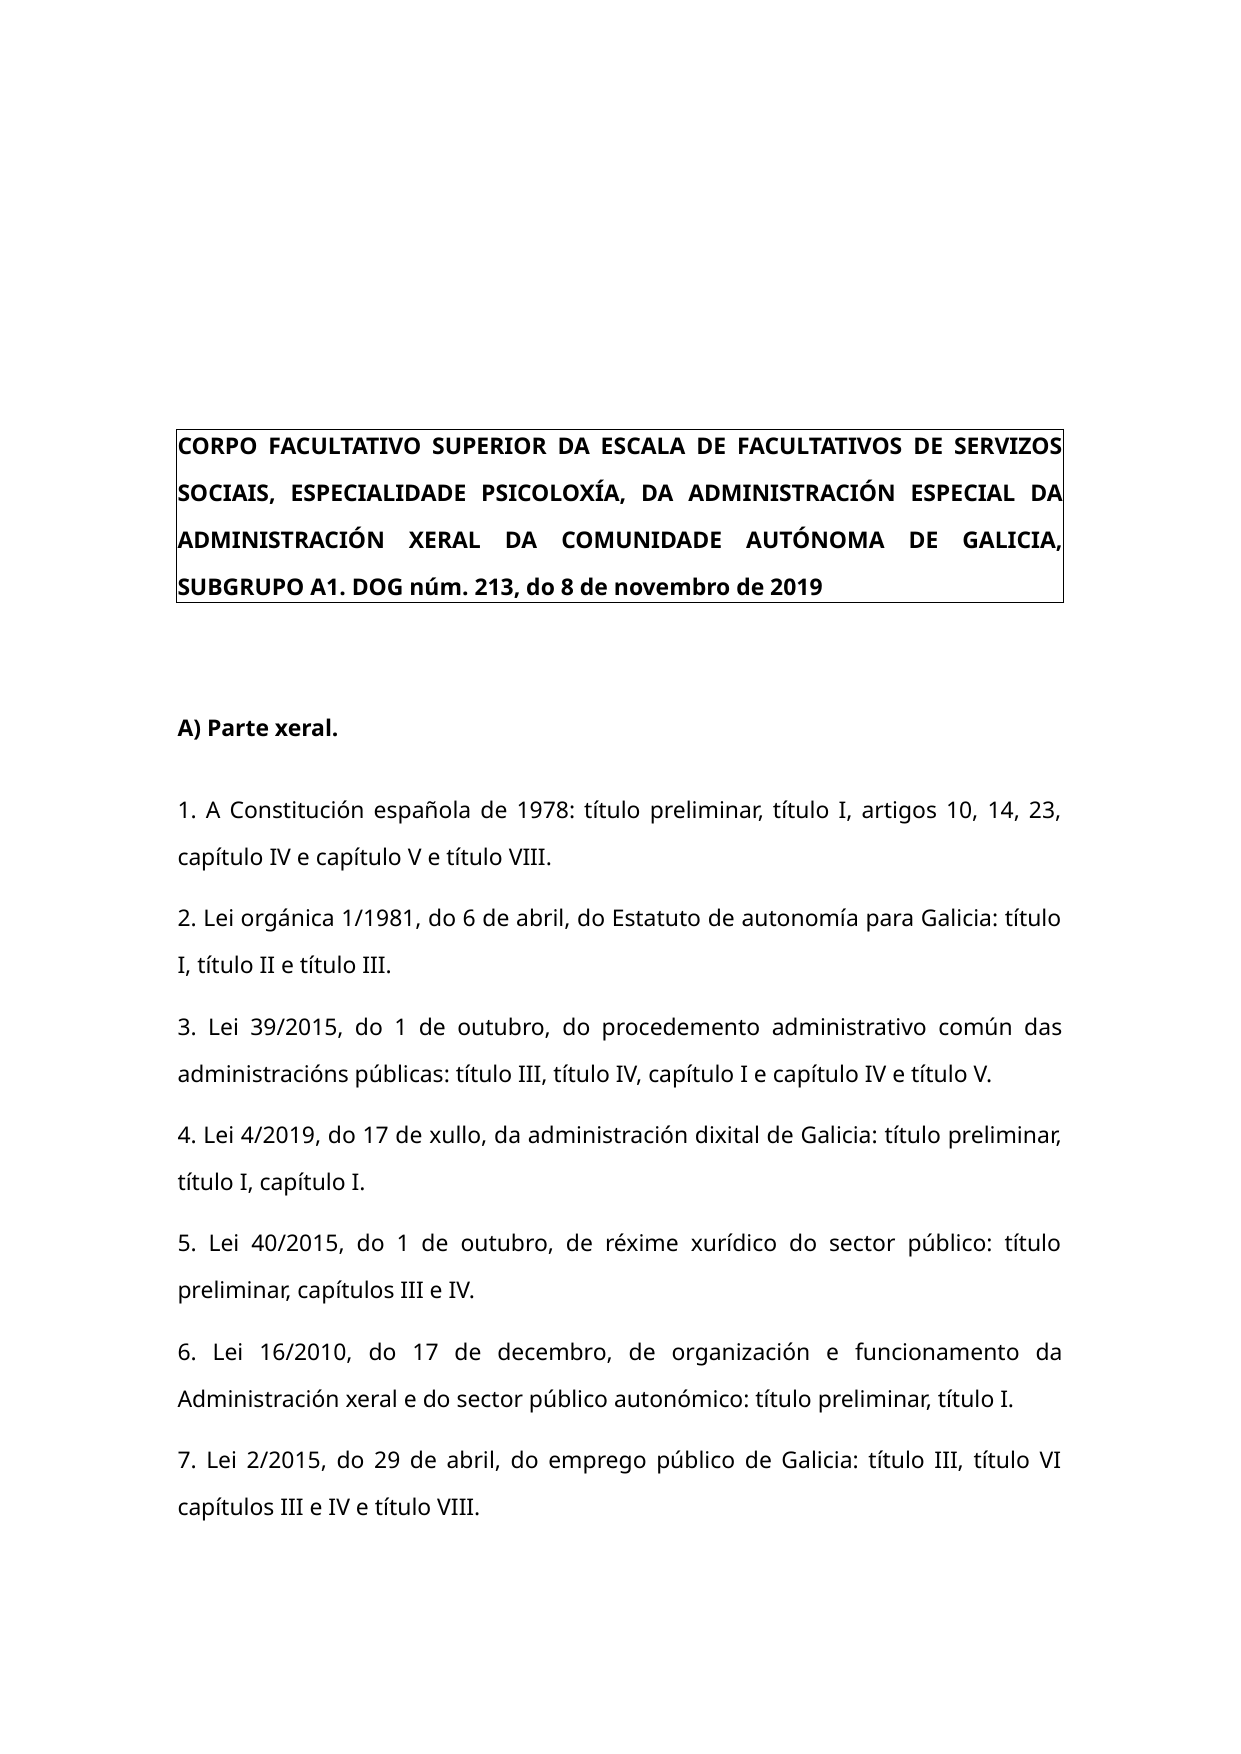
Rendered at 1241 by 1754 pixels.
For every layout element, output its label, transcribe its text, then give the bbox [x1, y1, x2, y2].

text 5. Lei 40/2015, do 1 de outubro, de réxime xurídico do sector público: título preliminar, capítulos III e IV. [177, 1227, 1063, 1306]
text 7. Lei 2/2015, do 29 de abril, do emprego público de Galicia: título III, título VI capítulos III e IV e título VIII. [177, 1444, 1063, 1522]
text A) Parte xeral. [177, 712, 1063, 743]
text 6. Lei 16/2010, do 17 de decembro, de organización e funcionamento da Administración xeral e do sector público autonómico: título preliminar, título I. [177, 1336, 1063, 1414]
text 1. A Constitución española de 1978: título preliminar, título I, artigos 10, 14, 23, capítulo IV e capítulo V e título VIII. [177, 794, 1063, 872]
text CORPO FACULTATIVO SUPERIOR DA ESCALA DE FACULTATIVOS DE SERVIZOS SOCIAIS, ESPECIALIDADE PSICOLOXÍA, DA ADMINISTRACIÓN ESPECIAL DA ADMINISTRACIÓN XERAL DA COMUNIDADE AUTÓNOMA DE GALICIA, SUBGRUPO A1. DOG núm. 213, do 8 de novembro de 2019 [177, 430, 1063, 602]
text 4. Lei 4/2019, do 17 de xullo, da administración dixital de Galicia: título preliminar, título I, capítulo I. [177, 1119, 1063, 1197]
text 3. Lei 39/2015, do 1 de outubro, do procedemento administrativo común das administracións públicas: título III, título IV, capítulo I e capítulo IV e título V. [177, 1011, 1063, 1089]
text 2. Lei orgánica 1/1981, do 6 de abril, do Estatuto de autonomía para Galicia: título I, título II e título III. [177, 902, 1063, 981]
